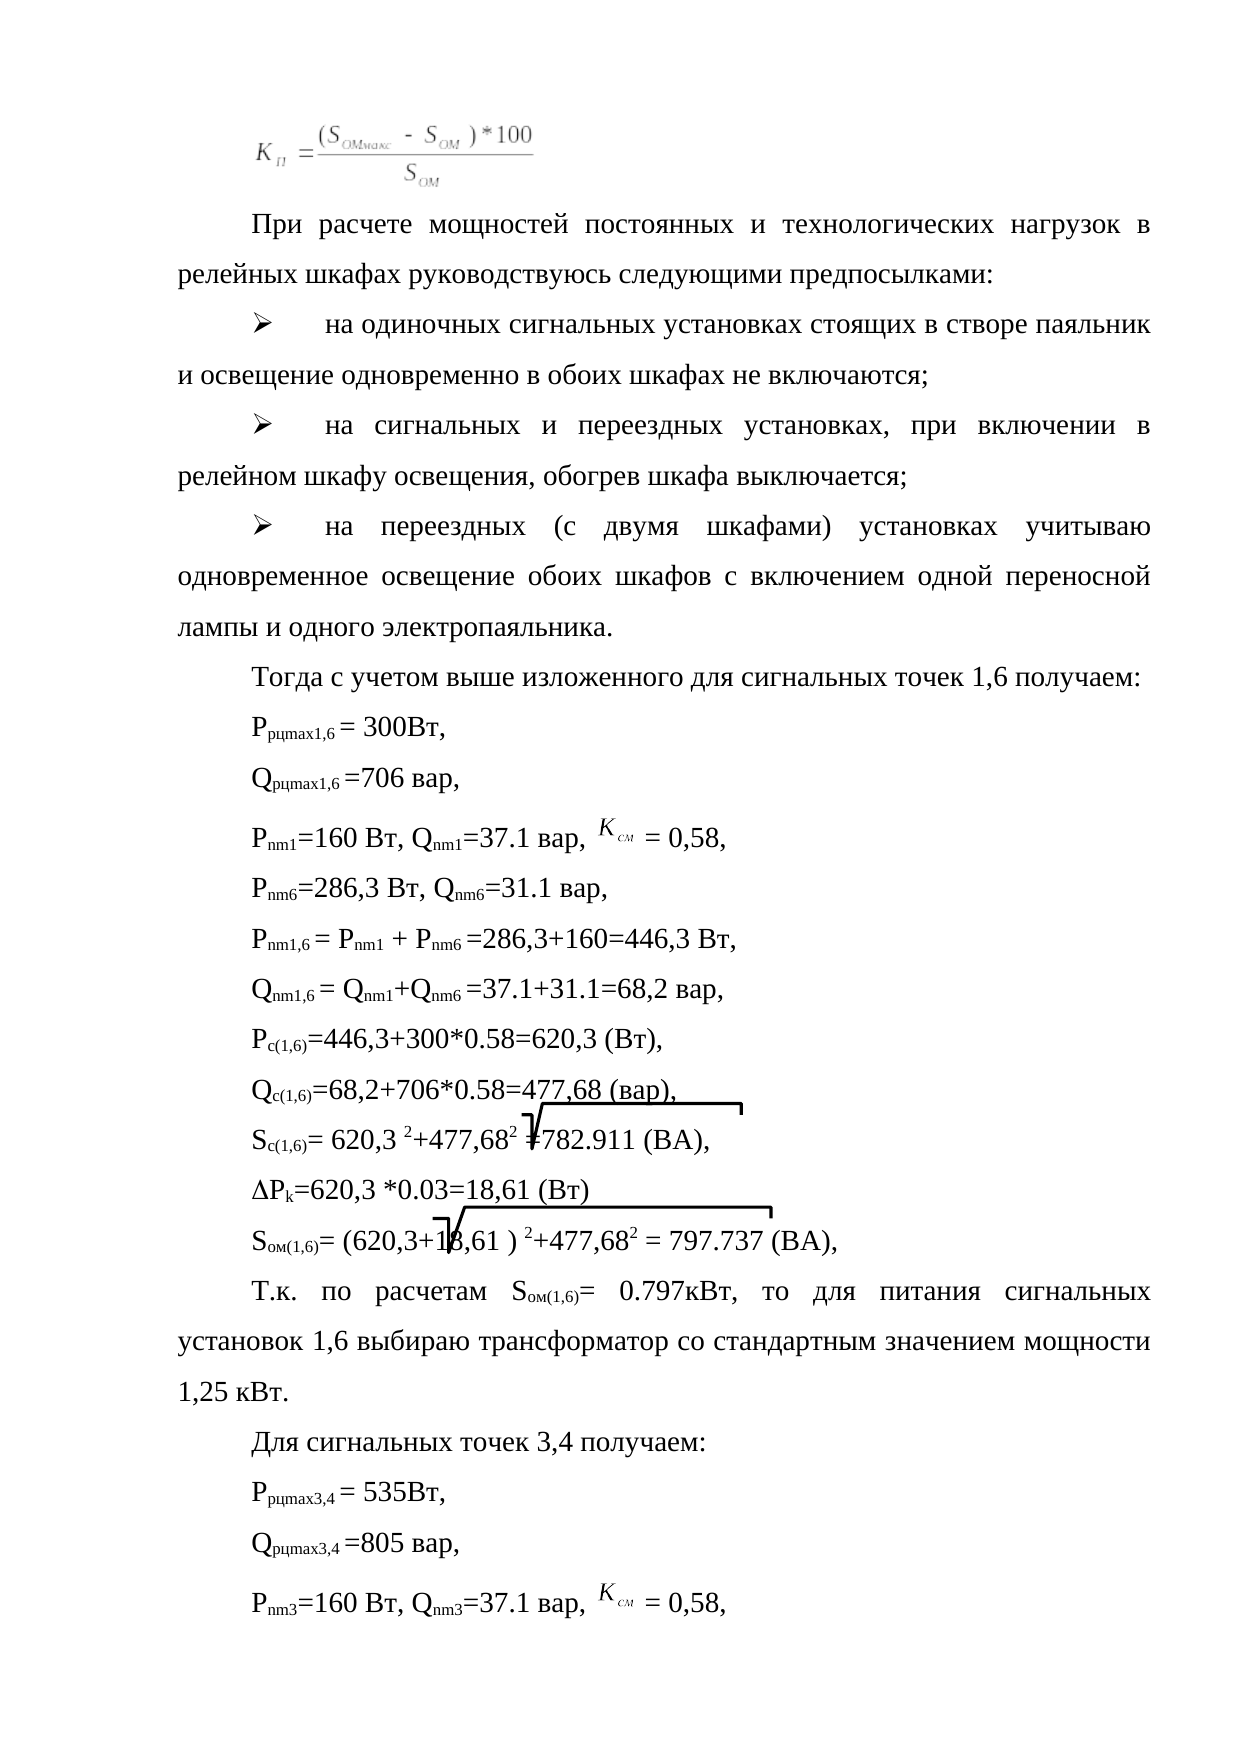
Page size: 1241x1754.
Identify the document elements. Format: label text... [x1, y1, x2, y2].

text Т.к. по расчетам Sом(1,6)= 0.797кВт, то для питания сигнальных установок 1,6 выбираю трансформатор со стандартным значением мощности 1,25 кВт. [177, 1273, 1152, 1407]
text При расчете мощностей постоянных и технологических нагрузок в релейных шкафах руководствуюсь следующими предпосылками: [177, 206, 1152, 290]
list на переездных (с двумя шкафами) установках учитываю одновременное освещение обоих шкафов с включением одной переносной лампы и одного электропаяльника. [177, 508, 1152, 642]
text Pрцmax3,4 = 535Вт, [177, 1474, 1152, 1508]
text Qрцmax3,4 =805 вар, [177, 1525, 1152, 1558]
text Pnm1,6 = Pnm1 + Pnm6 =286,3+160=446,3 Вт, [177, 921, 1152, 954]
text Qc(1,6)=68,2+706*0.58=477,68 (вар), [177, 1072, 1152, 1105]
text Pnm3=160 Вт, Qnm3=37.1 вар, = 0,58, [177, 1575, 1152, 1619]
text Pk=620,3 *0.03=18,61 (Вт) [177, 1172, 1152, 1206]
text Тогда с учетом выше изложенного для сигнальных точек 1,6 получаем: [177, 659, 1152, 693]
text Pnm6=286,3 Вт, Qnm6=31.1 вар, [177, 871, 1152, 904]
text Pc(1,6)=446,3+300*0.58=620,3 (Вт), [177, 1021, 1152, 1055]
list на сигнальных и переездных установках, при включении в релейном шкафу освещения, обогрев шкафа выключается; [177, 407, 1152, 491]
list на одиночных сигнальных установках стоящих в створе паяльник и освещение одновременно в обоих шкафах не включаются; [177, 307, 1152, 391]
text Pnm1=160 Вт, Qnm1=37.1 вар, = 0,58, [177, 810, 1152, 854]
text Sc(1,6)= 620,3 2+477,682 =782.911 (ВА), [177, 1122, 1152, 1156]
text Pрцmax1,6 = 300Вт, [177, 709, 1152, 743]
text Для сигнальных точек 3,4 получаем: [177, 1424, 1152, 1458]
text Qnm1,6 = Qnm1+Qnm6 =37.1+31.1=68,2 вар, [177, 971, 1152, 1005]
text Qрцmax1,6 =706 вар, [177, 760, 1152, 793]
text Sом(1,6)= (620,3+18,61 ) 2+477,682 = 797.737 (ВА), [177, 1223, 1152, 1256]
